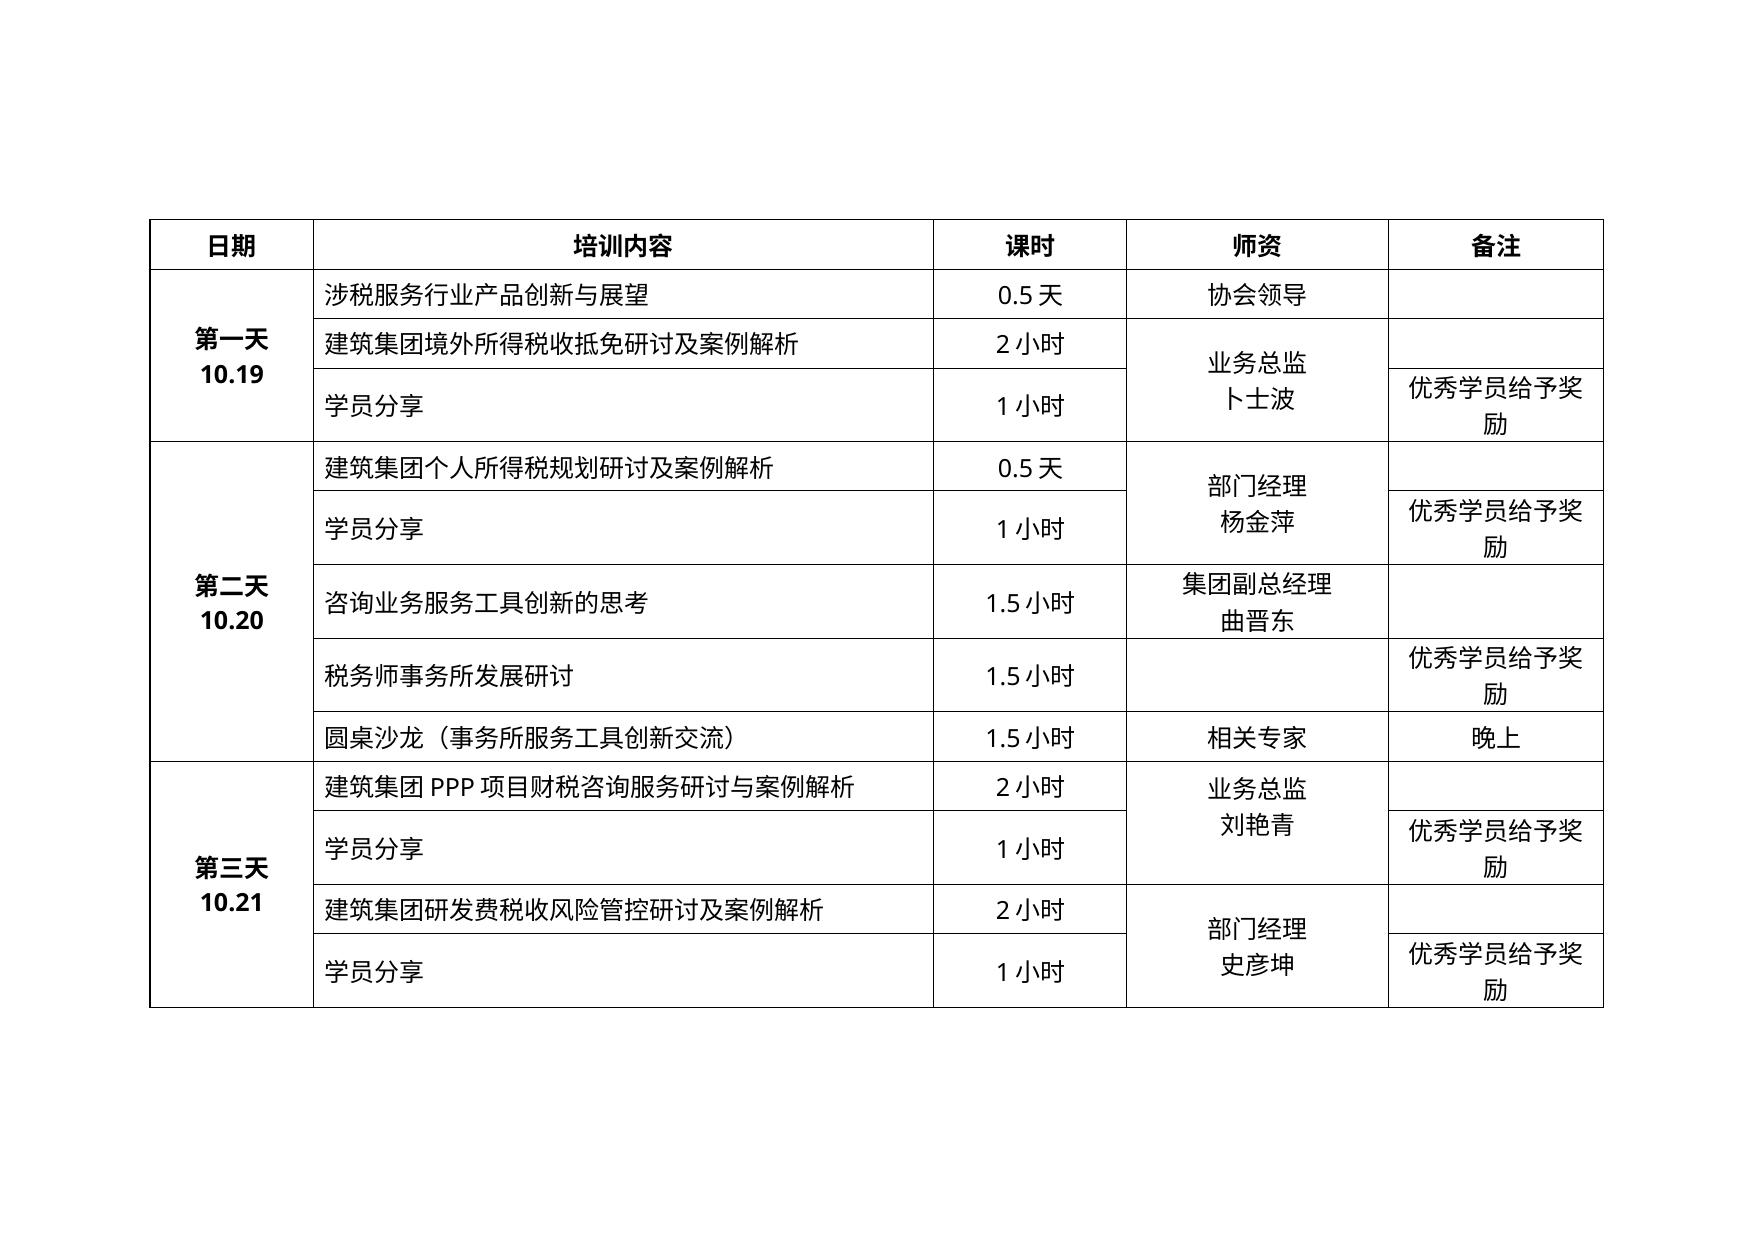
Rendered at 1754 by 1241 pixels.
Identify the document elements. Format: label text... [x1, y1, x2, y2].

table_cell 优秀学员给予奖励 [1389, 491, 1603, 564]
table_cell 业务总监 刘艳青 [1127, 762, 1388, 883]
table_cell 协会领导 [1127, 270, 1388, 318]
table_cell 涉税服务行业产品创新与展望 [314, 270, 933, 318]
table_cell [1389, 270, 1603, 318]
table_cell [1127, 639, 1388, 711]
table_cell [1389, 319, 1603, 367]
table_cell 1.5小时 [934, 639, 1126, 711]
table_cell 0.5天 [934, 442, 1126, 490]
table_cell 建筑集团研发费税收风险管控研讨及案例解析 [314, 885, 933, 933]
table_cell 建筑集团PPP项目财税咨询服务研讨与案例解析 [314, 762, 933, 810]
table_cell [1389, 565, 1603, 637]
table_cell 1小时 [934, 934, 1126, 1007]
table_cell 第一天 10.19 [151, 270, 313, 441]
table_cell 1小时 [934, 369, 1126, 441]
table_cell 0.5天 [934, 270, 1126, 318]
table_cell 优秀学员给予奖励 [1389, 639, 1603, 711]
table_cell 业务总监 卜士波 [1127, 319, 1388, 441]
table_cell 优秀学员给予奖励 [1389, 369, 1603, 441]
table_cell 学员分享 [314, 934, 933, 1007]
table_cell 部门经理 史彦坤 [1127, 885, 1388, 1007]
table_cell 1.5小时 [934, 565, 1126, 637]
table_cell 晚上 [1389, 712, 1603, 761]
table_cell 1小时 [934, 491, 1126, 564]
table_cell 优秀学员给予奖励 [1389, 811, 1603, 883]
table_header 日期 [151, 220, 313, 268]
table_cell 学员分享 [314, 811, 933, 883]
table_header 备注 [1389, 220, 1603, 268]
table_header 师资 [1127, 220, 1388, 268]
table_cell 部门经理 杨金萍 [1127, 442, 1388, 564]
table_cell [1389, 762, 1603, 810]
table_cell 第三天 10.21 [151, 762, 313, 1007]
table_cell 2小时 [934, 885, 1126, 933]
table_cell 集团副总经理 曲晋东 [1127, 565, 1388, 637]
table_cell 1小时 [934, 811, 1126, 883]
table_cell 1.5小时 [934, 712, 1126, 761]
table_header 课时 [934, 220, 1126, 268]
table_cell 建筑集团个人所得税规划研讨及案例解析 [314, 442, 933, 490]
table_cell 学员分享 [314, 491, 933, 564]
table_cell [1389, 885, 1603, 933]
table_cell 相关专家 [1127, 712, 1388, 761]
table_cell 第二天 10.20 [151, 442, 313, 761]
table_cell 税务师事务所发展研讨 [314, 639, 933, 711]
table_cell 圆桌沙龙（事务所服务工具创新交流） [314, 712, 933, 761]
table_header 培训内容 [314, 220, 933, 268]
table_cell 2小时 [934, 762, 1126, 810]
table_cell 优秀学员给予奖励 [1389, 934, 1603, 1007]
table_cell 建筑集团境外所得税收抵免研讨及案例解析 [314, 319, 933, 367]
table_cell [1389, 442, 1603, 490]
table_cell 2小时 [934, 319, 1126, 367]
table_cell 咨询业务服务工具创新的思考 [314, 565, 933, 637]
table_cell 学员分享 [314, 369, 933, 441]
